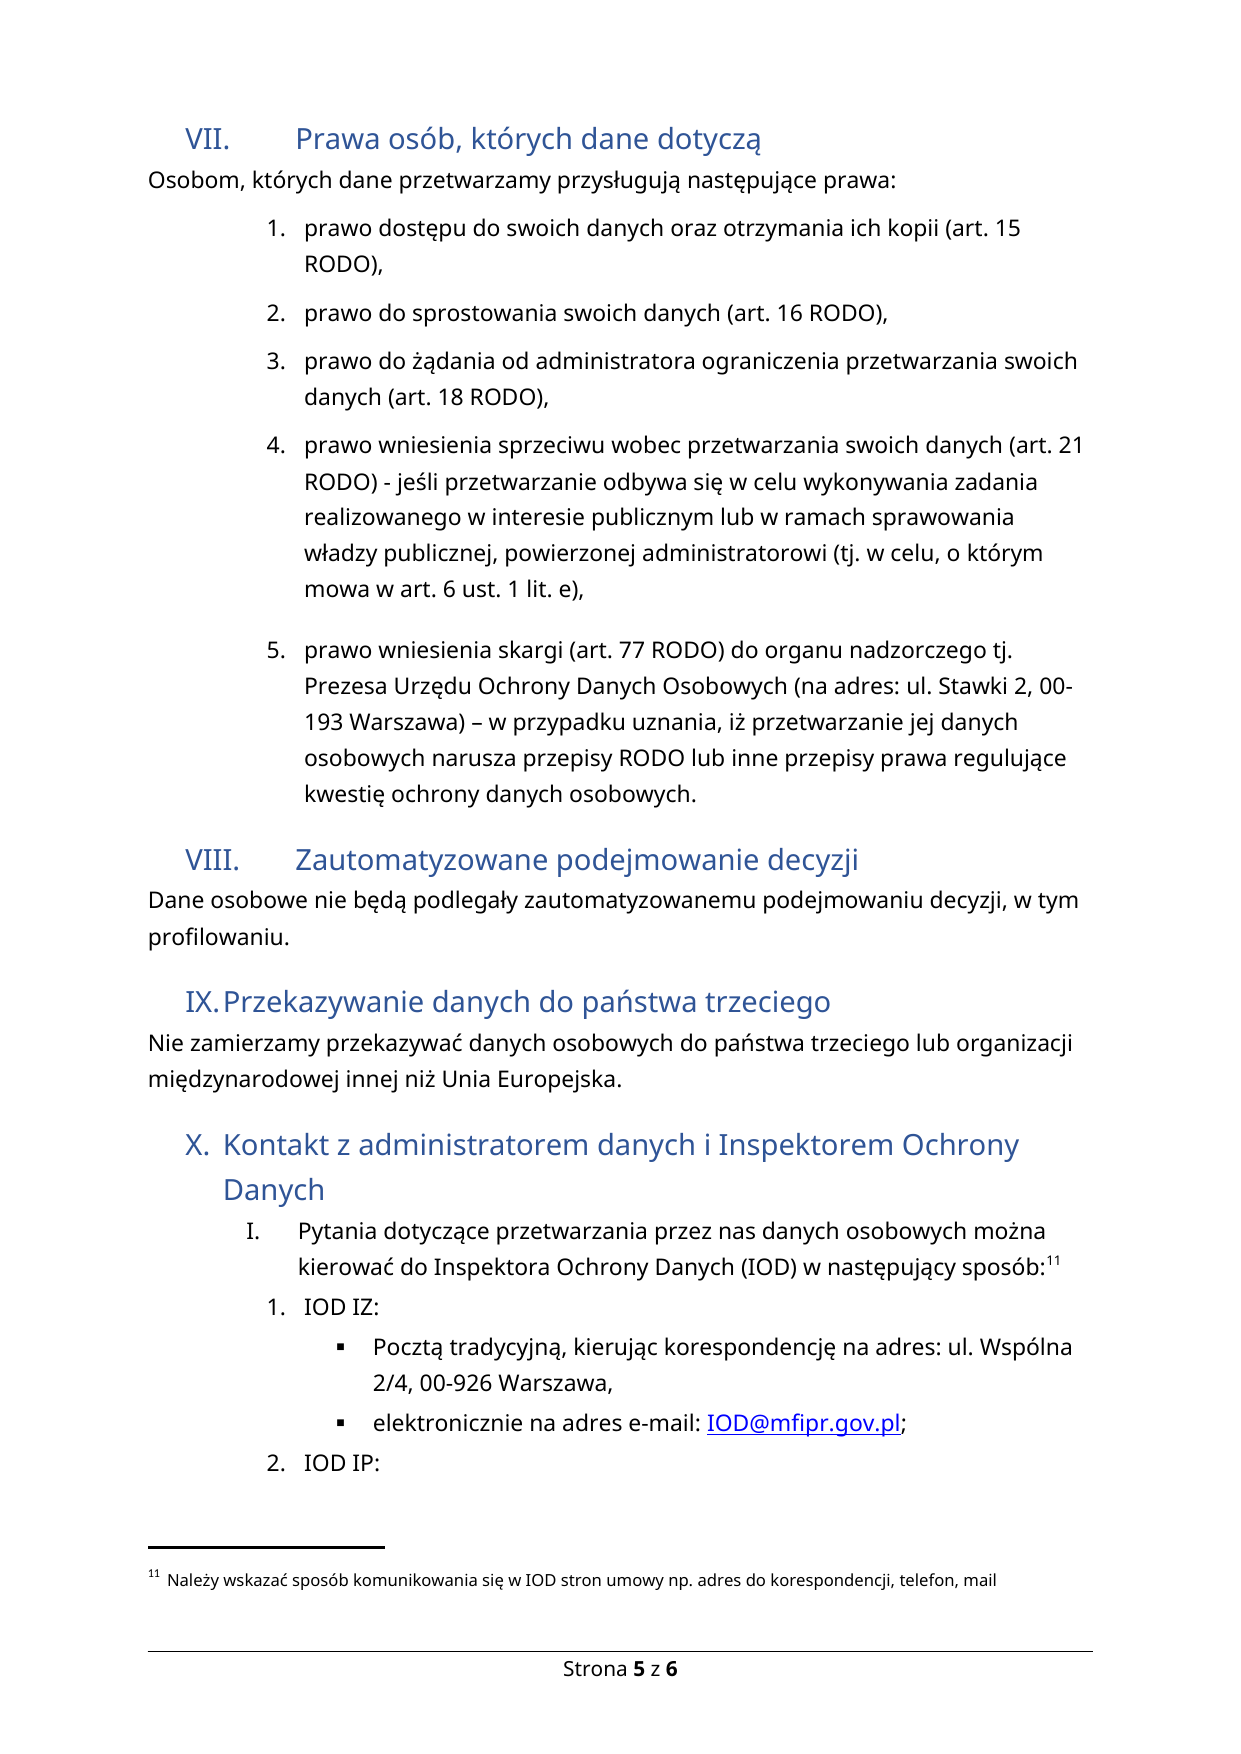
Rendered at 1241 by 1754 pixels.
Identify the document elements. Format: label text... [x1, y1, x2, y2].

subtitle Przekazywanie danych do państwa trzeciego [185, 981, 1093, 1021]
subtitle Prawa osób, których dane dotyczą [185, 118, 1093, 158]
list Pocztą tradycyjną, kierując korespondencję na adres: ul. Wspólna 2/4, 00-926 Warszawa, [335, 1331, 1093, 1398]
text Nie zamierzamy przekazywać danych osobowych do państwa trzeciego lub organizacji międzynarodowej innej niż Unia Europejska. [148, 1027, 1093, 1094]
list prawo dostępu do swoich danych oraz otrzymania ich kopii (art. 15 RODO), [266, 212, 1093, 279]
list prawo do żądania od administratora ograniczenia przetwarzania swoich danych (art. 18 RODO), [266, 345, 1093, 412]
subtitle Zautomatyzowane podejmowanie decyzji [185, 839, 1093, 878]
text Dane osobowe nie będą podlegały zautomatyzowanemu podejmowaniu decyzji, w tym profilowaniu. [148, 884, 1093, 952]
list IOD IZ: [266, 1291, 1093, 1322]
text Osobom, których dane przetwarzamy przysługują następujące prawa: [148, 164, 1093, 195]
list elektronicznie na adres e-mail: IOD@mfipr.gov.pl; [335, 1407, 1093, 1438]
list prawo wniesienia skargi (art. 77 RODO) do organu nadzorczego tj. Prezesa Urzędu Ochrony Danych Osobowych (na adres: ul. Stawki 2, 00-193 Warszawa) – w przypadku uznania, iż przetwarzanie jej danych osobowych narusza przepisy RODO lub inne przepisy prawa regulujące kwestię ochrony danych osobowych. [266, 634, 1093, 809]
list Pytania dotyczące przetwarzania przez nas danych osobowych można kierować do Inspektora Ochrony Danych (IOD) w następujący sposób: [260, 1215, 1093, 1282]
list prawo wniesienia sprzeciwu wobec przetwarzania swoich danych (art. 21 RODO) - jeśli przetwarzanie odbywa się w celu wykonywania zadania realizowanego w interesie publicznym lub w ramach sprawowania władzy publicznej, powierzonej administratorowi (tj. w celu, o którym mowa w art. 6 ust. 1 lit. e), [266, 429, 1093, 604]
subtitle Kontakt z administratorem danych i Inspektorem Ochrony Danych [185, 1124, 1093, 1209]
list IOD IP: [266, 1447, 1093, 1479]
list prawo do sprostowania swoich danych (art. 16 RODO), [266, 297, 1093, 328]
